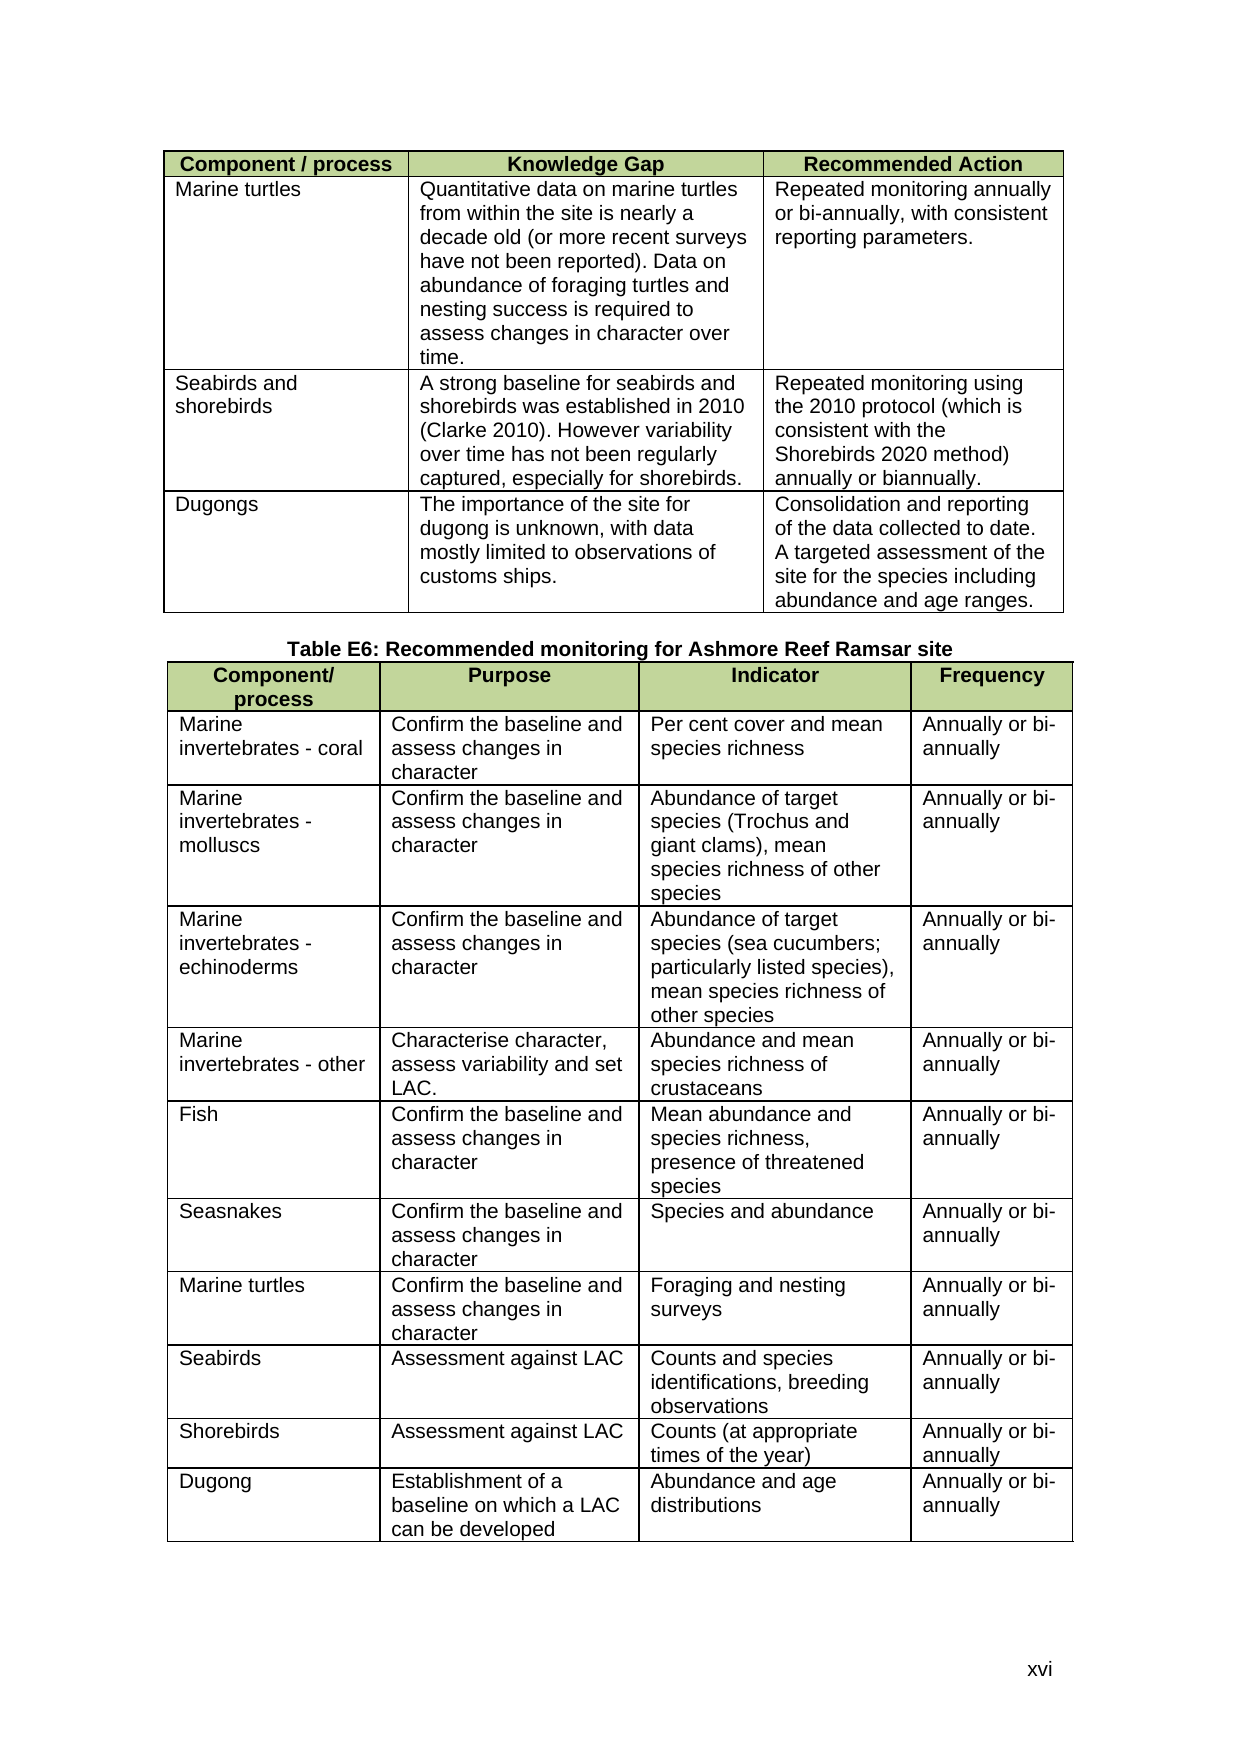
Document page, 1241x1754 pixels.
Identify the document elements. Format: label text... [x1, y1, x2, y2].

table_cell Dugong [168, 1469, 379, 1541]
table_header Knowledge Gap [409, 152, 763, 176]
table_header Frequency [912, 663, 1072, 710]
table_cell Mean abundance and species richness, presence of threatened species [640, 1102, 910, 1197]
table_cell Annually or bi-annually [912, 1272, 1072, 1344]
table_cell Confirm the baseline and assess changes in character [381, 1272, 638, 1344]
text Table E6: Recommended monitoring for Ashmore Reef Ramsar site [187, 637, 1053, 661]
table_cell Annually or bi-annually [912, 1419, 1072, 1467]
table_cell A strong baseline for seabirds and shorebirds was established in 2010 (Clarke 2010). However variability over time has not been regularly captured, especially for shorebirds. [409, 370, 763, 490]
table_cell Annually or bi-annually [912, 1346, 1072, 1418]
table_cell The importance of the site for dugong is unknown, with data mostly limited to observations of customs ships. [409, 492, 763, 611]
table_cell Fish [168, 1102, 379, 1197]
table_cell Annually or bi-annually [912, 712, 1072, 784]
table_cell Confirm the baseline and assess changes in character [381, 1199, 638, 1271]
table_cell Foraging and nesting surveys [640, 1272, 910, 1344]
table_cell Annually or bi-annually [912, 1028, 1072, 1100]
table_cell Annually or bi-annually [912, 1469, 1072, 1541]
table_cell Confirm the baseline and assess changes in character [381, 712, 638, 784]
table_cell Seasnakes [168, 1199, 379, 1271]
table_cell Marine invertebrates - echinoderms [168, 907, 379, 1027]
table_cell Marine turtles [168, 1272, 379, 1344]
table_cell Annually or bi-annually [912, 1102, 1072, 1197]
table_header Indicator [640, 663, 910, 710]
table_cell Marine invertebrates - other [168, 1028, 379, 1100]
table_cell Counts and species identifications, breeding observations [640, 1346, 910, 1418]
table_cell Annually or bi-annually [912, 907, 1072, 1027]
table_cell Annually or bi-annually [912, 786, 1072, 905]
table_cell Marine invertebrates - molluscs [168, 786, 379, 905]
table_cell Marine invertebrates - coral [168, 712, 379, 784]
table_cell Annually or bi-annually [912, 1199, 1072, 1271]
table_cell Abundance and age distributions [640, 1469, 910, 1541]
table_cell Abundance of target species (sea cucumbers; particularly listed species), mean species richness of other species [640, 907, 910, 1027]
table_cell Establishment of a baseline on which a LAC can be developed [381, 1469, 638, 1541]
table_cell Quantitative data on marine turtles from within the site is nearly a decade old (or more recent surveys have not been reported). Data on abundance of foraging turtles and nesting success is required to assess changes in character over time. [409, 177, 763, 369]
table_cell Abundance and mean species richness of crustaceans [640, 1028, 910, 1100]
table_cell Repeated monitoring annually or bi-annually, with consistent reporting parameters. [764, 177, 1063, 369]
table_cell Species and abundance [640, 1199, 910, 1271]
table_cell Confirm the baseline and assess changes in character [381, 786, 638, 905]
table_cell Marine turtles [165, 177, 408, 369]
table_cell Characterise character, assess variability and set LAC. [381, 1028, 638, 1100]
table_cell Consolidation and reporting of the data collected to date. A targeted assessment of the site for the species including abundance and age ranges. [764, 492, 1063, 611]
table_cell Shorebirds [168, 1419, 379, 1467]
table_header Component/ process [168, 663, 379, 710]
table_header Purpose [381, 663, 638, 710]
table_cell Dugongs [165, 492, 408, 611]
table_cell Counts (at appropriate times of the year) [640, 1419, 910, 1467]
table_cell Abundance of target species (Trochus and giant clams), mean species richness of other species [640, 786, 910, 905]
table_cell Repeated monitoring using the 2010 protocol (which is consistent with the Shorebirds 2020 method) annually or biannually. [764, 370, 1063, 490]
table_cell Confirm the baseline and assess changes in character [381, 1102, 638, 1197]
table_cell Assessment against LAC [381, 1419, 638, 1467]
table_header Recommended Action [764, 152, 1063, 176]
table_cell Per cent cover and mean species richness [640, 712, 910, 784]
table_cell Seabirds [168, 1346, 379, 1418]
table_cell Confirm the baseline and assess changes in character [381, 907, 638, 1027]
table_cell Seabirds and shorebirds [165, 370, 408, 490]
table_cell Assessment against LAC [381, 1346, 638, 1418]
table_header Component / process [165, 152, 408, 176]
